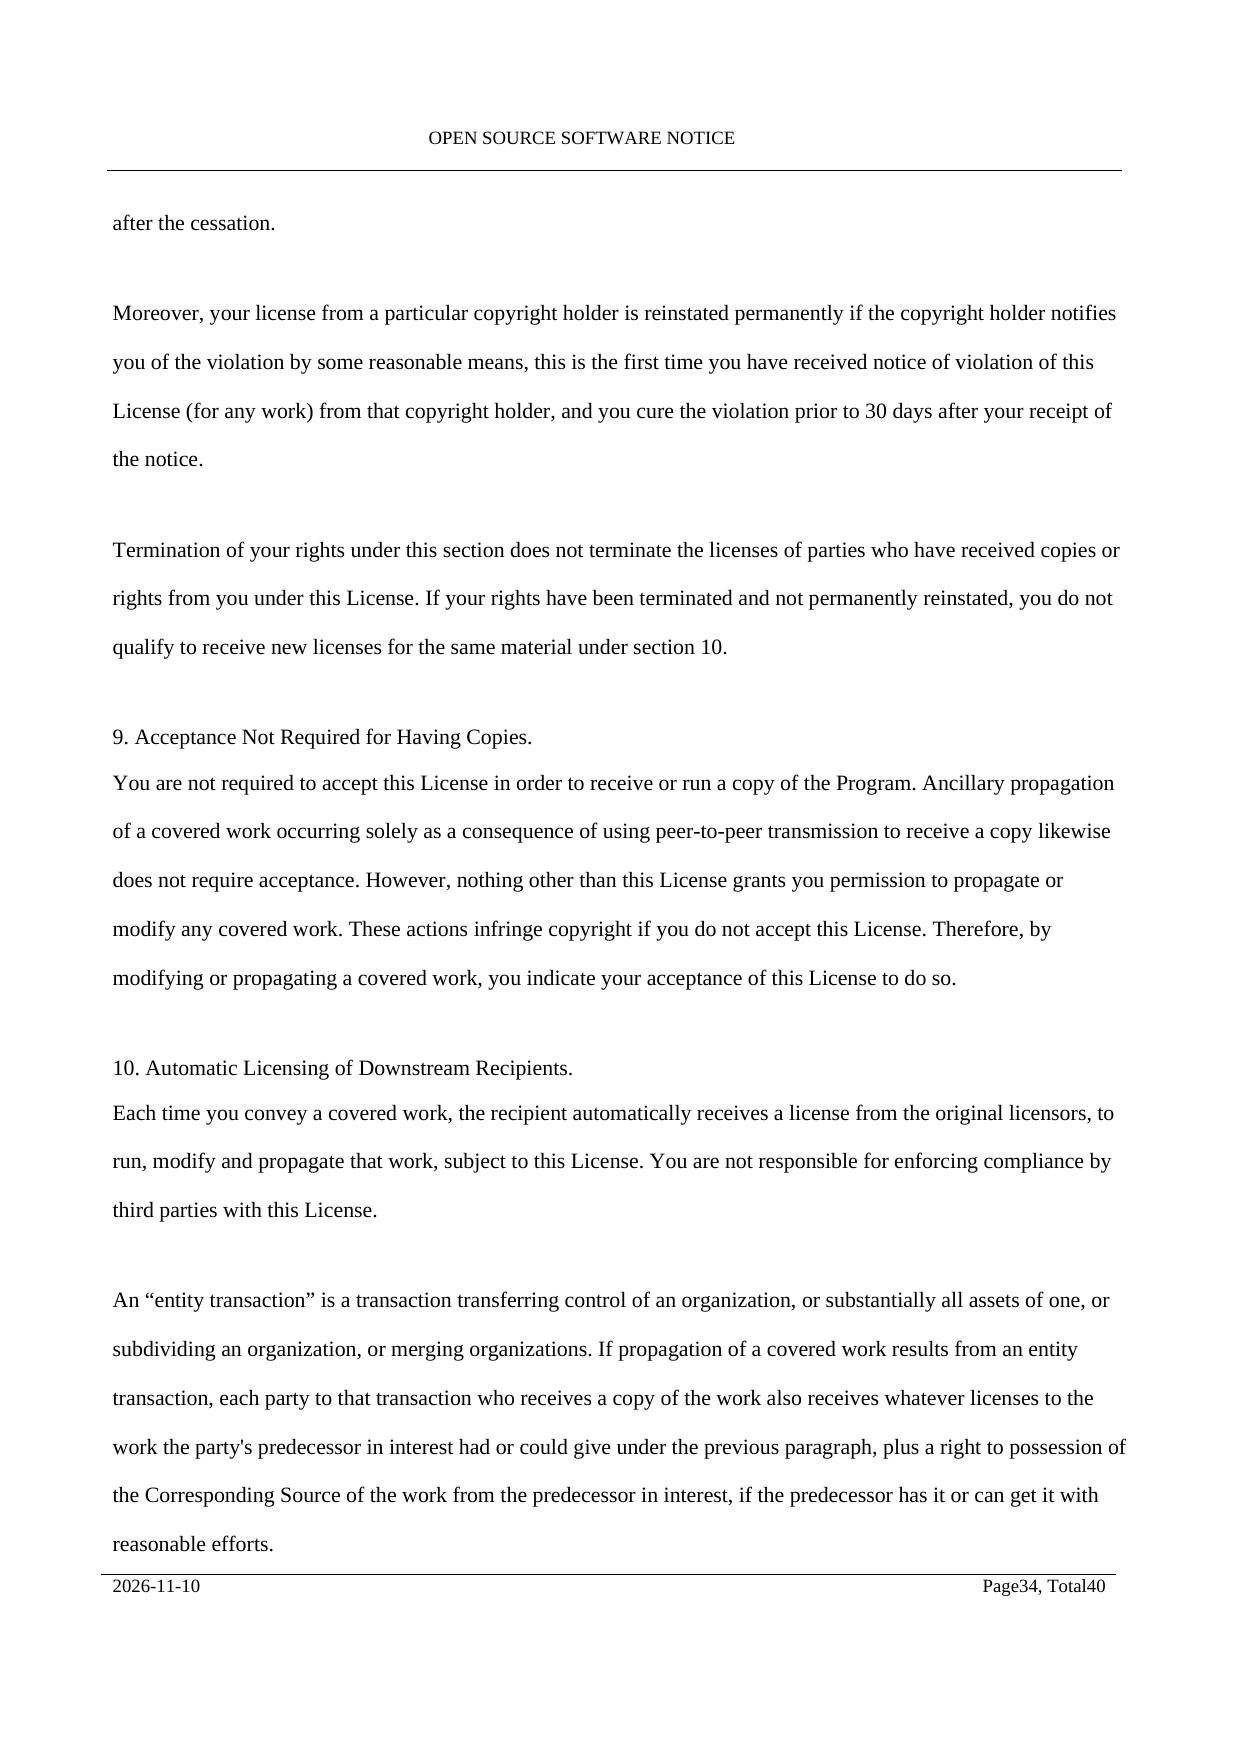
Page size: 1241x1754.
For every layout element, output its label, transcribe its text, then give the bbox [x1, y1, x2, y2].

text 9. Acceptance Not Required for Having Copies. [112, 721, 1128, 753]
text You are not required to accept this License in order to receive or run a copy of the Program. Ancillary propagation of a covered work occurring solely as a consequence of using peer-to-peer transmission to receive a copy likewise does not require acceptance. However, nothing other than this License grants you permission to propagate or modify any covered work. These actions infringe copyright if you do not accept this License. Therefore, by modifying or propagating a covered work, you indicate your acceptance of this License to do so. [112, 766, 1128, 993]
text Moreover, your license from a particular copyright holder is reinstated permanently if the copyright holder notifies you of the violation by some reasonable means, this is the first time you have received notice of violation of this License (for any work) from that copyright holder, and you cure the violation prior to 30 days after your receipt of the notice. [112, 297, 1128, 475]
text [112, 206, 1128, 239]
text Each time you convey a covered work, the recipient automatically receives a license from the original licensors, to run, modify and propagate that work, subject to this License. You are not responsible for enforcing compliance by third parties with this License. [112, 1096, 1128, 1226]
text Termination of your rights under this section does not terminate the licenses of parties who have received copies or rights from you under this License. If your rights have been terminated and not permanently reinstated, you do not qualify to receive new licenses for the same material under section 10. [112, 533, 1128, 663]
text An “entity transaction” is a transaction transferring control of an organization, or substantially all assets of one, or subdividing an organization, or merging organizations. If propagation of a covered work results from an entity transaction, each party to that transaction who receives a copy of the work also receives whatever licenses to the work the party's predecessor in interest had or could give under the previous paragraph, plus a right to possession of the Corresponding Source of the work from the predecessor in interest, if the predecessor has it or can get it with reasonable efforts. [112, 1284, 1128, 1560]
text 10. Automatic Licensing of Downstream Recipients. [112, 1051, 1128, 1083]
